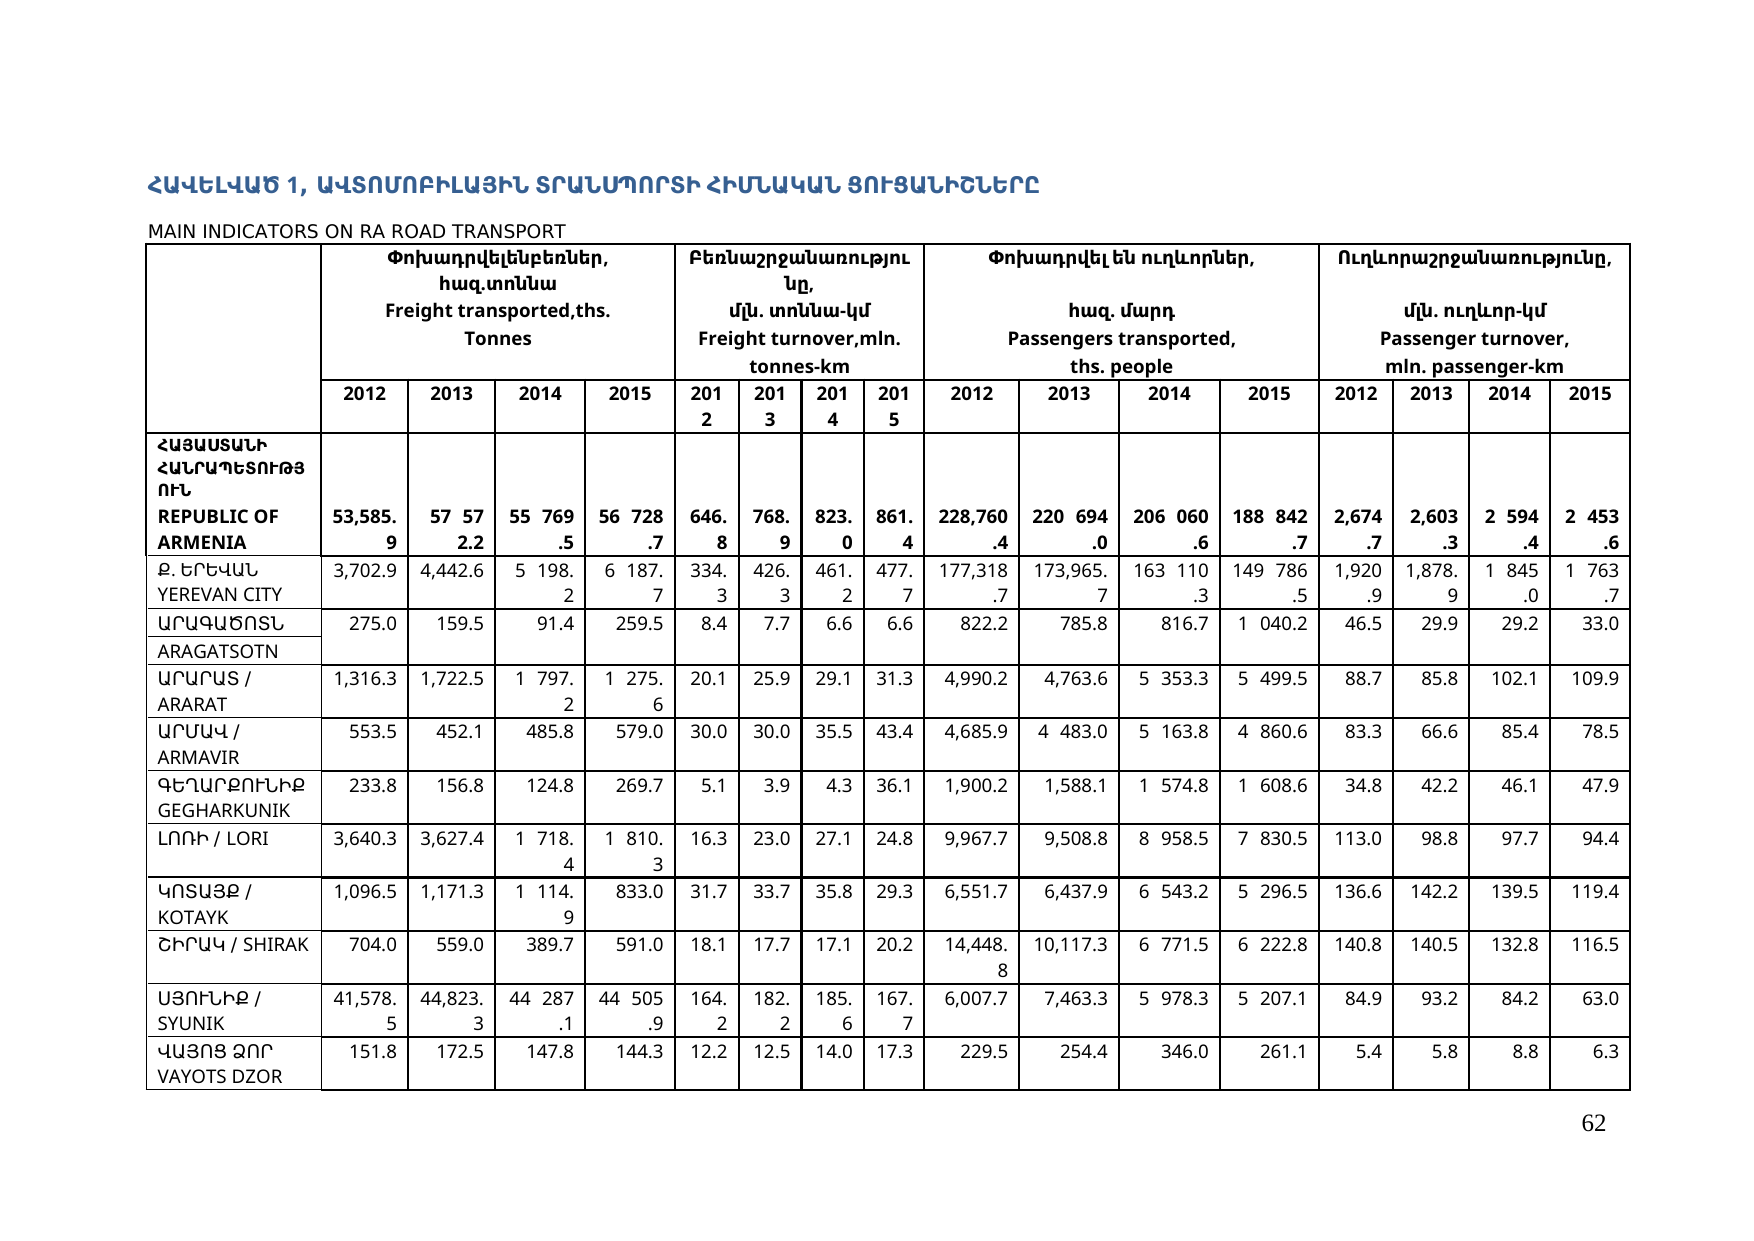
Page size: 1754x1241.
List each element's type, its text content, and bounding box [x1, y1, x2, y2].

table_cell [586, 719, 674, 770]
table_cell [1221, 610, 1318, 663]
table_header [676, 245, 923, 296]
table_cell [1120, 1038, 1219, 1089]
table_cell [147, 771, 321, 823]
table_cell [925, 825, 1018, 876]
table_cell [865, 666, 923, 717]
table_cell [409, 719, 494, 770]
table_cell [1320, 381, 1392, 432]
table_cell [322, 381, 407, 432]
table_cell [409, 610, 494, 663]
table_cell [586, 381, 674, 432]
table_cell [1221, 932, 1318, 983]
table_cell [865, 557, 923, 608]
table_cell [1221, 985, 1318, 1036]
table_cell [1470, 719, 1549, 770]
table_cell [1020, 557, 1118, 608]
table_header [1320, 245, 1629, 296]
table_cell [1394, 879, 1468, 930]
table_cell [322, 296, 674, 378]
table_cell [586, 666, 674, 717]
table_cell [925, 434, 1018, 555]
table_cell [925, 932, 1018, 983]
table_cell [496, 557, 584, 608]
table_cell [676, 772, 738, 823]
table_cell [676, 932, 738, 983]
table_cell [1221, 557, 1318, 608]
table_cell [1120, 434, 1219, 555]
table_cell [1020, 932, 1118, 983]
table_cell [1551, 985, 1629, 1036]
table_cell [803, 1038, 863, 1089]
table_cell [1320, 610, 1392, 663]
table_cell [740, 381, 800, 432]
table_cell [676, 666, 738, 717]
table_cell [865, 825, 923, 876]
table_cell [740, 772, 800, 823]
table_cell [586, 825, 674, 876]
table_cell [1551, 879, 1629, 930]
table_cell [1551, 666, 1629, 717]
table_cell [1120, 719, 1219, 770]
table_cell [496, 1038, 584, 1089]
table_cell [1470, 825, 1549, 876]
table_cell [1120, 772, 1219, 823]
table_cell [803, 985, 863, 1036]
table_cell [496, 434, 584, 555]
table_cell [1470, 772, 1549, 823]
text MAIN INDICATORS ON RA ROAD TRANSPORT [148, 221, 1606, 242]
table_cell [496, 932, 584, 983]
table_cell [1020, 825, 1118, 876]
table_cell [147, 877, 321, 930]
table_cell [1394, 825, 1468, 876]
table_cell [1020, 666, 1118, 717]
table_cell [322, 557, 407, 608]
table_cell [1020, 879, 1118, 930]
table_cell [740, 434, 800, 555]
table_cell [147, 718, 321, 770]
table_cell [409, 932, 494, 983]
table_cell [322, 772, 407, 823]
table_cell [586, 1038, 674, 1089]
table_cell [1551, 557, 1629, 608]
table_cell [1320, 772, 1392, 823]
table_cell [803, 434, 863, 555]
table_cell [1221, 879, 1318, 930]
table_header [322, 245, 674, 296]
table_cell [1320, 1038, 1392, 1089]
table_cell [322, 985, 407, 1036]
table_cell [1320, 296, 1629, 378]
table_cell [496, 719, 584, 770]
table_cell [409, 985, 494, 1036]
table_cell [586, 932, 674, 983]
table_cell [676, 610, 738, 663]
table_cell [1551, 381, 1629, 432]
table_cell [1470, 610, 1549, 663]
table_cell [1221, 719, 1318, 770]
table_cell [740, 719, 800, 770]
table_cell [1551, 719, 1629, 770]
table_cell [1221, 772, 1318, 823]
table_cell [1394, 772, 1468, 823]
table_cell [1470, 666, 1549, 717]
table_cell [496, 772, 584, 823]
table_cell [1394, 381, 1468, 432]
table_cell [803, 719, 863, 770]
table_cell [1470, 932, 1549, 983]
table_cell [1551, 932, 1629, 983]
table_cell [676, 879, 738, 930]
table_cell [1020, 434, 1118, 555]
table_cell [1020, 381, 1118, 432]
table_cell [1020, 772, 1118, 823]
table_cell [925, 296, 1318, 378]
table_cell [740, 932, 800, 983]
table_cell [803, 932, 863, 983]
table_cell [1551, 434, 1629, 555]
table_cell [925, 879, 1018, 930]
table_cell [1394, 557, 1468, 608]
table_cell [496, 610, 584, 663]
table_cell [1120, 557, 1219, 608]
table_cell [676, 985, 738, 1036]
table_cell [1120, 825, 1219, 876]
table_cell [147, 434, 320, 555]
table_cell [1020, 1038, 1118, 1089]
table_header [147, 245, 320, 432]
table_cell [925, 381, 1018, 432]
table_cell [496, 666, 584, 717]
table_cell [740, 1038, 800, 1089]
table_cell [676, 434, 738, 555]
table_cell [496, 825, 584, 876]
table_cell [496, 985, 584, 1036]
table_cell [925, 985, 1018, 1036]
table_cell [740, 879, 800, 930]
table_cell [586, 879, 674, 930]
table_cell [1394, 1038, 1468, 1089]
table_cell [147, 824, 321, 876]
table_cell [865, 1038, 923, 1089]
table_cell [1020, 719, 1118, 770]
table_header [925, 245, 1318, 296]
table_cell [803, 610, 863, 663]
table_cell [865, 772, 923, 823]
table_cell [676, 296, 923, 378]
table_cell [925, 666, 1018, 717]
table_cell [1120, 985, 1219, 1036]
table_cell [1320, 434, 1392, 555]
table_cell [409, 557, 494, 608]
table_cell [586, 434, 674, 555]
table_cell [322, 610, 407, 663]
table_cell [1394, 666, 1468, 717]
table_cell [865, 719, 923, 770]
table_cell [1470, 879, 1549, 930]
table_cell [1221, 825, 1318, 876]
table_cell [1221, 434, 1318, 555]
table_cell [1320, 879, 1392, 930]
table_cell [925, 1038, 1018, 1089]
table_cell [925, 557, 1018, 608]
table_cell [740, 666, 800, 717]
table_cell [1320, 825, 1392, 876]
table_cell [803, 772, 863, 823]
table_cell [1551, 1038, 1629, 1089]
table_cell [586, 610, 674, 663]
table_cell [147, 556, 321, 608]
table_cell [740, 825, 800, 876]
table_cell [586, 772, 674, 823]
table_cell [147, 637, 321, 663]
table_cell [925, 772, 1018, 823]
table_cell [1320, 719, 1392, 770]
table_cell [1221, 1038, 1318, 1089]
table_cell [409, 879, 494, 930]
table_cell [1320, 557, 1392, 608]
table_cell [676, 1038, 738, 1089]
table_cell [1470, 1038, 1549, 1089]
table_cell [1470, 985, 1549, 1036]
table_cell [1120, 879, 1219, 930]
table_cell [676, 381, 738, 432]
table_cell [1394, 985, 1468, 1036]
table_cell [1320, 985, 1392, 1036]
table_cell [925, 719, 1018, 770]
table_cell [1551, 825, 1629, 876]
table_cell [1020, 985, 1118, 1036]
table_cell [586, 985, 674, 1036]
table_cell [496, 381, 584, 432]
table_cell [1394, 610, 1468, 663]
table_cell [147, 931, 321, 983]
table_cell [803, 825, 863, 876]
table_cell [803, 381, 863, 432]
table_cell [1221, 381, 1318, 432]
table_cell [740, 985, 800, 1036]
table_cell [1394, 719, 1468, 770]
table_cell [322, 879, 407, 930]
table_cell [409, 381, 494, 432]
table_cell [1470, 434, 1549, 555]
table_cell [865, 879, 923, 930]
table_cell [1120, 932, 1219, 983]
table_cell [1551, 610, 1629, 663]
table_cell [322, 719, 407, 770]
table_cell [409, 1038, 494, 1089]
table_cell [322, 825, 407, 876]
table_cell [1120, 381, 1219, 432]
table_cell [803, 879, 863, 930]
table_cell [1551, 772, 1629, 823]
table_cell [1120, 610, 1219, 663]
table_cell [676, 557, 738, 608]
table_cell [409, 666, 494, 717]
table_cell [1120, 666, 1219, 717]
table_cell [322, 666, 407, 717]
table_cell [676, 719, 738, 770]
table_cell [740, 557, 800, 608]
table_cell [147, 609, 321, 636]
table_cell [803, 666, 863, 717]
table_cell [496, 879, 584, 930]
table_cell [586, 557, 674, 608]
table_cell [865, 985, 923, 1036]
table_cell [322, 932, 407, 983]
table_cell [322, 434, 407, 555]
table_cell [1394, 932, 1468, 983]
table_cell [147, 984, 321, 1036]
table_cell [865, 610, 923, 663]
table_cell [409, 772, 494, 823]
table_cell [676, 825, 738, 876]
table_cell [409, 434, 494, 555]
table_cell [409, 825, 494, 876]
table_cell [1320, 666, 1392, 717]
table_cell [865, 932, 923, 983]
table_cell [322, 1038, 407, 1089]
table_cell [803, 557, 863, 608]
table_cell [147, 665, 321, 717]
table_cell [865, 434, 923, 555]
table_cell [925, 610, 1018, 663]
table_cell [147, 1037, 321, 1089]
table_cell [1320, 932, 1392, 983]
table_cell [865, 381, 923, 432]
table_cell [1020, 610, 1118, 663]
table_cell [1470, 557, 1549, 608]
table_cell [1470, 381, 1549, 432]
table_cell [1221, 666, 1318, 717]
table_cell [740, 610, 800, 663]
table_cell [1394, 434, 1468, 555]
